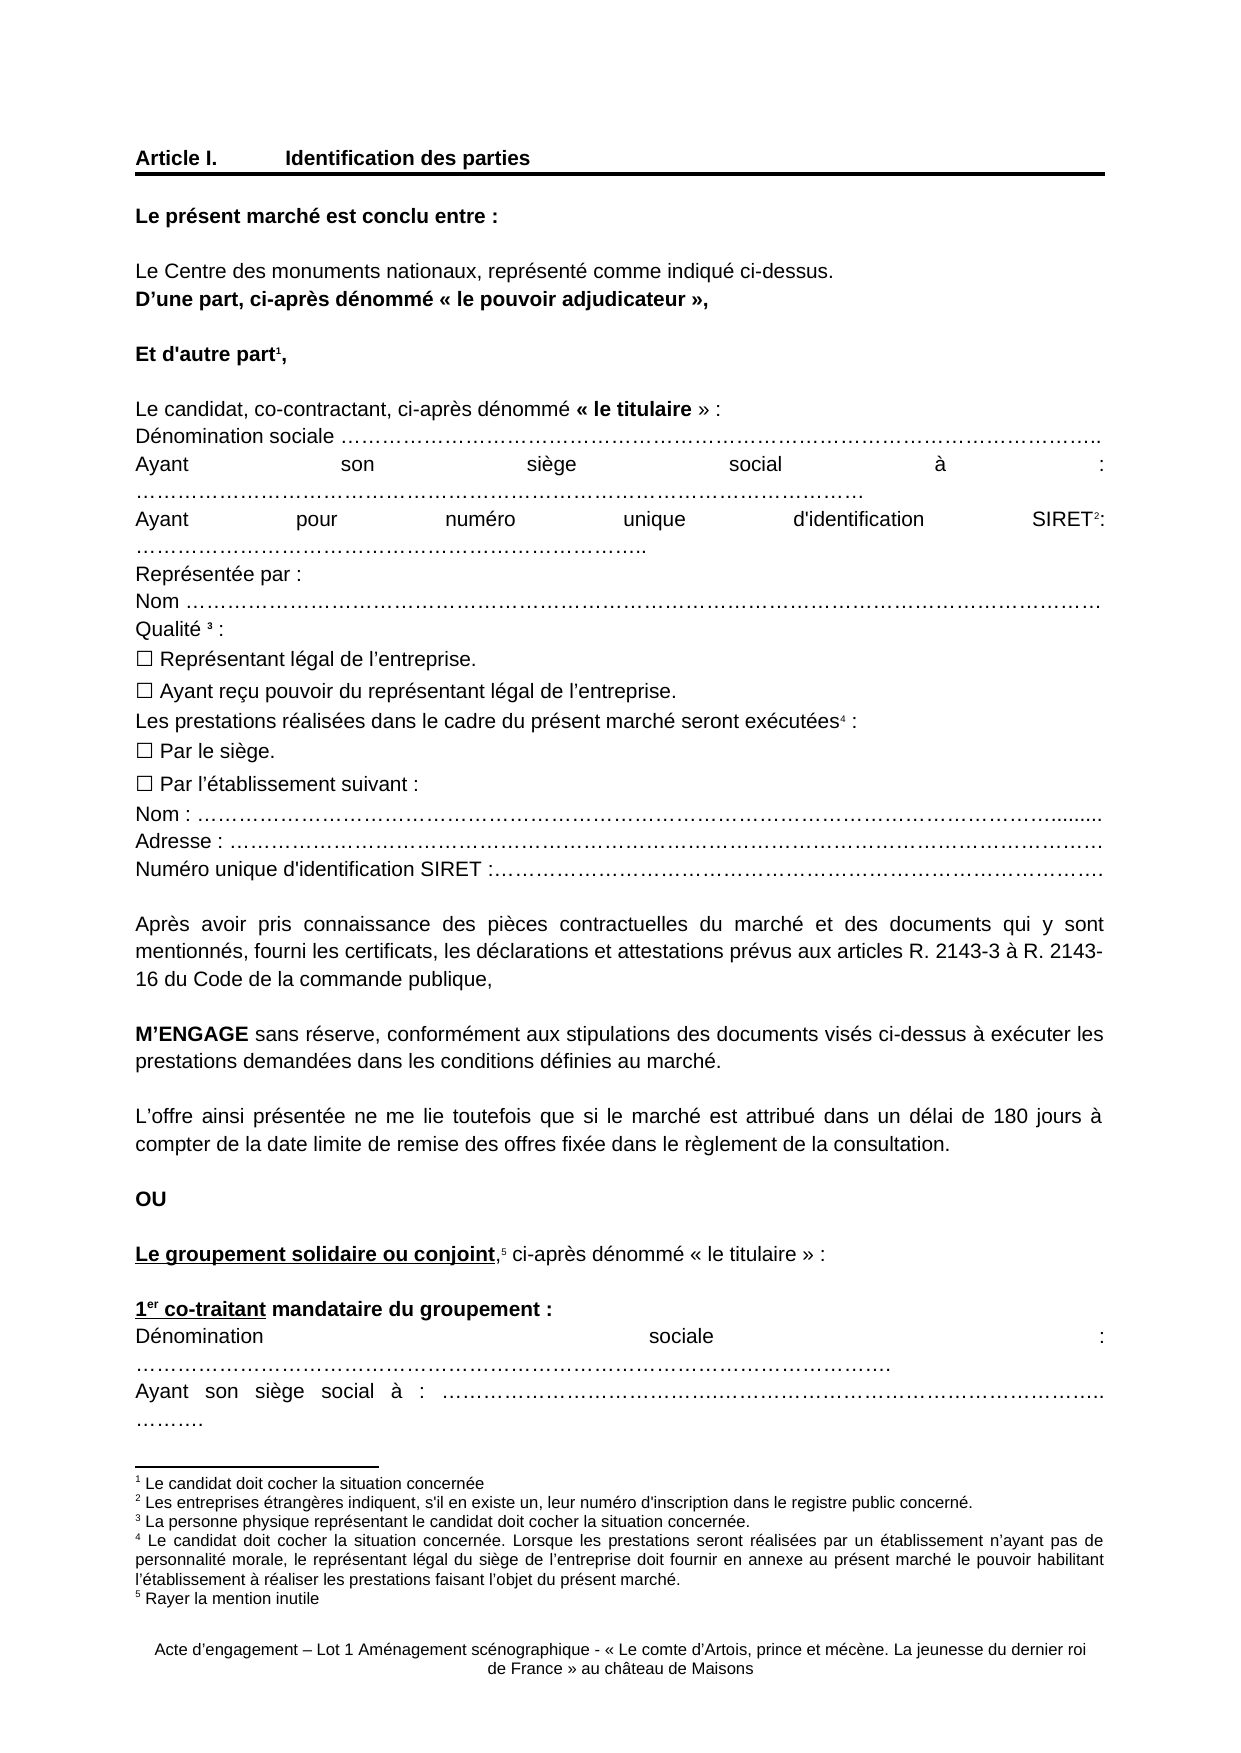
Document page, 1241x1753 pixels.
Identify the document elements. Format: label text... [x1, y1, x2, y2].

text Les prestations réalisées dans le cadre du présent marché seront exécutées : [135, 709, 1105, 733]
text Le candidat, co-contractant, ci-après dénommé « le titulaire » : [135, 396, 1105, 420]
text 1er co-traitant mandataire du groupement : [135, 1297, 1105, 1321]
text L’offre ainsi présentée ne me lie toutefois que si le marché est attribué dans un délai de 180 jours à compter de la date limite de remise des offres fixée dans le règlement de la consultation. [135, 1104, 1105, 1156]
text Représentée par : [135, 561, 1105, 585]
text Qualité : [135, 616, 1105, 640]
text Ayant son siège social à : ………………………………….………………………………………………..………. [135, 1379, 1105, 1431]
text Ayant son siège social à : …………………………………………………………………………………………… [135, 451, 1105, 503]
text Ayant pour numéro unique d'identification SIRET:……………………………………………………………….. [135, 506, 1105, 558]
text Et d'autre part, [135, 341, 1105, 365]
text Le Centre des monuments nationaux, représenté comme indiqué ci-dessus. [135, 259, 1105, 283]
text Adresse : ……………………………………………………………………………………………………………… [135, 829, 1105, 853]
text Par l’établissement suivant : [135, 769, 1105, 798]
text Après avoir pris connaissance des pièces contractuelles du marché et des documents qui y sont mentionnés, fourni les certificats, les déclarations et attestations prévus aux articles R. 2143-3 à R. 2143-16 du Code de la commande publique, [135, 912, 1105, 991]
text D’une part, ci-après dénommé « le pouvoir adjudicateur », [135, 286, 1105, 310]
text Le présent marché est conclu entre : [135, 204, 1105, 228]
text Numéro unique d'identification SIRET :……………………………………………………………………………. [135, 857, 1105, 881]
text Nom …………………………………………………………………………………………………………………… [135, 589, 1105, 613]
text Le groupement solidaire ou conjoint, ci-après dénommé « le titulaire » : [135, 1242, 1105, 1266]
text Représentant légal de l’entreprise. [135, 644, 1105, 672]
text Dénomination sociale : ………………………………………………………………………………………………. [135, 1324, 1105, 1376]
text OU [135, 1187, 1105, 1211]
subtitle Identification des parties [135, 146, 1105, 172]
text Dénomination sociale ……………………………………………………………………………………………….. [135, 424, 1105, 448]
text M’ENGAGE sans réserve, conformément aux stipulations des documents visés ci-dessus à exécuter les prestations demandées dans les conditions définies au marché. [135, 1022, 1105, 1073]
text Par le siège. [135, 737, 1105, 765]
text Ayant reçu pouvoir du représentant légal de l’entreprise. [135, 676, 1105, 705]
text Nom : ……………………………………………………………………………………………………………......... [135, 802, 1105, 826]
